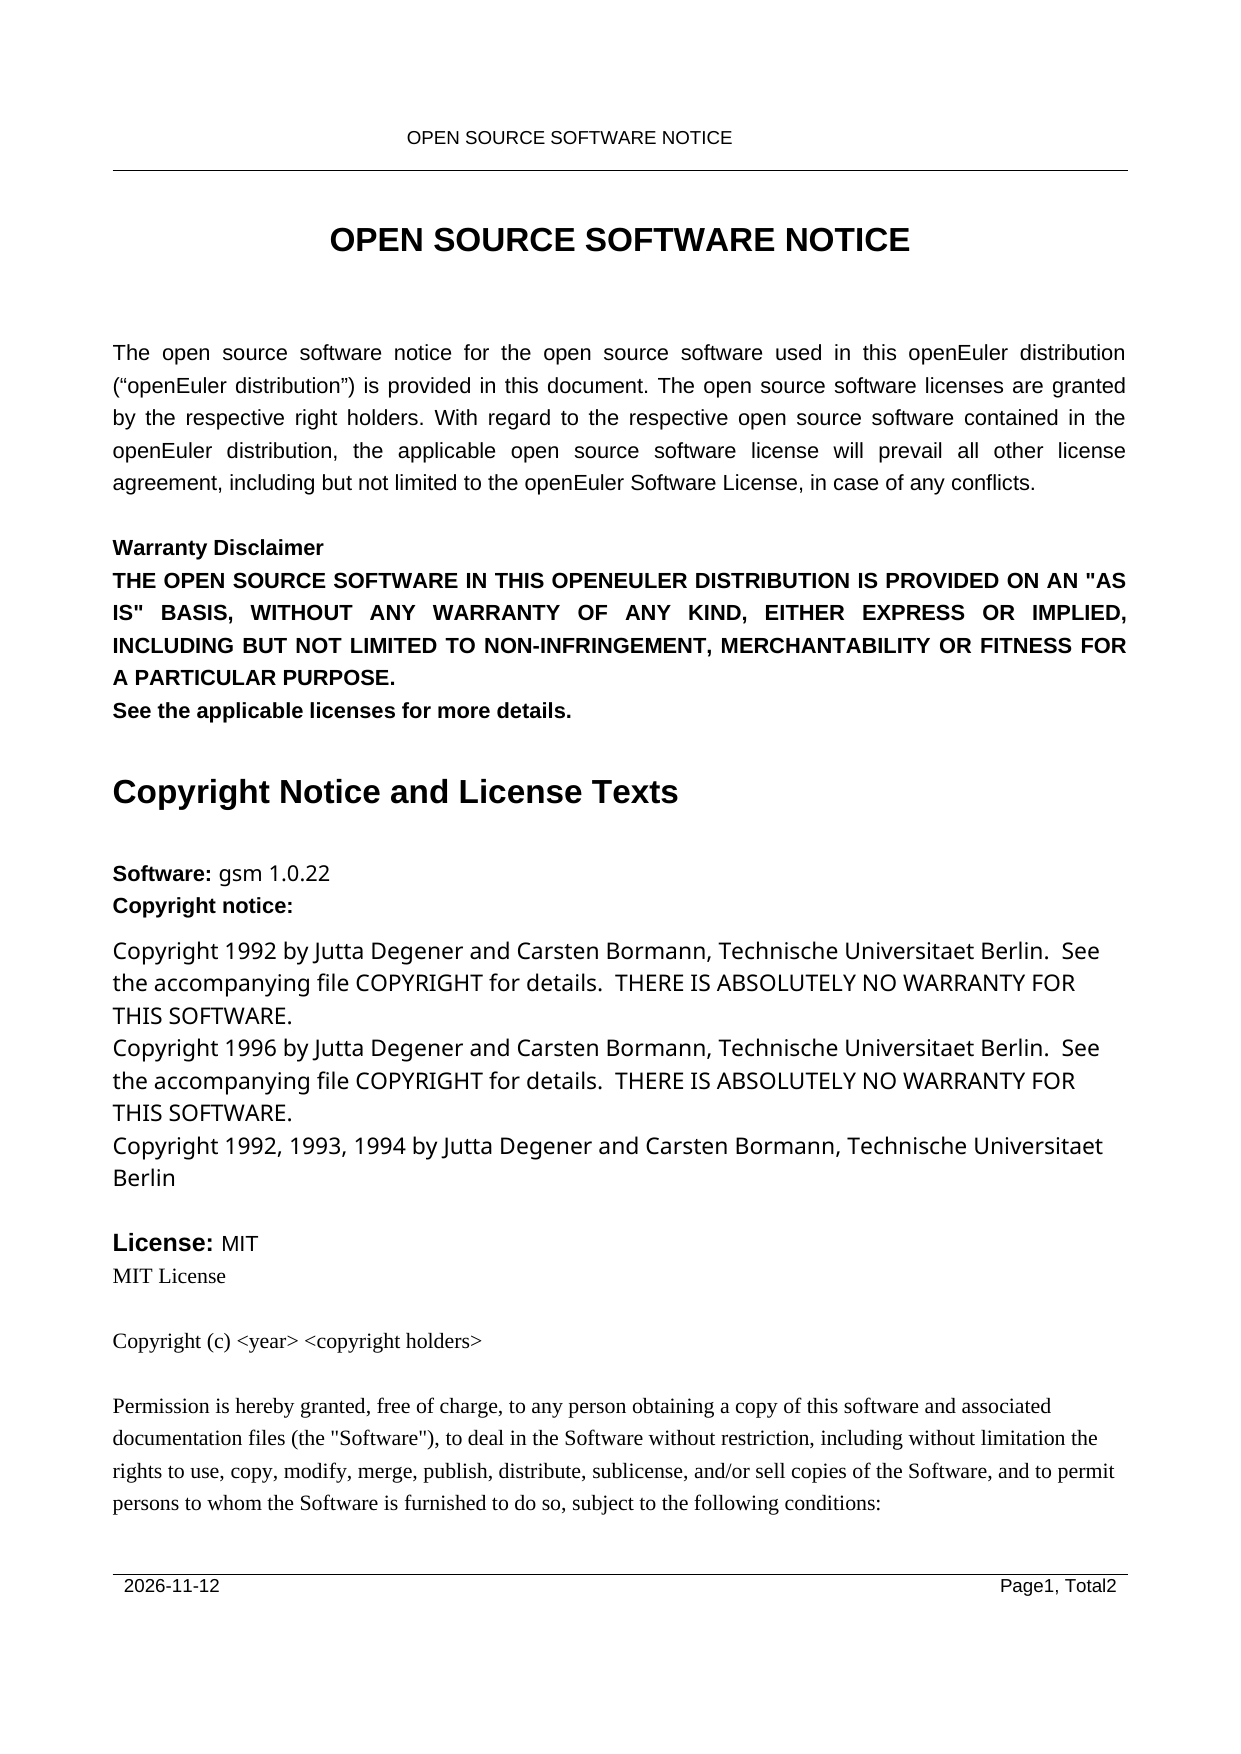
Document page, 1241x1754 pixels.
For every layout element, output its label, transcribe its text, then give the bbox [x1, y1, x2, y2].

text THE OPEN SOURCE SOFTWARE IN THIS OPENEULER DISTRIBUTION IS PROVIDED ON AN "AS IS" BASIS, WITHOUT ANY WARRANTY OF ANY KIND, EITHER EXPRESS OR IMPLIED, INCLUDING BUT NOT LIMITED TO NON-INFRINGEMENT, MERCHANTABILITY OR FITNESS FOR A PARTICULAR PURPOSE. See the applicable licenses for more details. [112, 564, 1128, 726]
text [112, 1259, 1128, 1519]
text Copyright 1992 by Jutta Degener and Carsten Bormann, Technische Universitaet Berlin. See the accompanying file COPYRIGHT for details. THERE IS ABSOLUTELY NO WARRANTY FOR THIS SOFTWARE. Copyright 1996 by Jutta Degener and Carsten Bormann, Technische Universitaet Berlin. See the accompanying file COPYRIGHT for details. THERE IS ABSOLUTELY NO WARRANTY FOR THIS SOFTWARE. Copyright 1992, 1993, 1994 by Jutta Degener and Carsten Bormann, Technische Universitaet Berlin [112, 934, 1128, 1226]
text Copyright notice: [112, 889, 1128, 921]
text The open source software notice for the open source software used in this openEuler distribution (“openEuler distribution”) is provided in this document. The open source software licenses are granted by the respective right holders. With regard to the respective open source software contained in the openEuler distribution, the applicable open source software license will prevail all other license agreement, including but not limited to the openEuler Software License, in case of any conflicts. [112, 336, 1128, 499]
text License: MIT [112, 1226, 1128, 1259]
text Warranty Disclaimer [112, 531, 1128, 564]
text Copyright Notice and License Texts [112, 759, 1128, 824]
text OPEN SOURCE SOFTWARE NOTICE [112, 206, 1128, 271]
title Software: gsm 1.0.22 [112, 856, 1128, 889]
